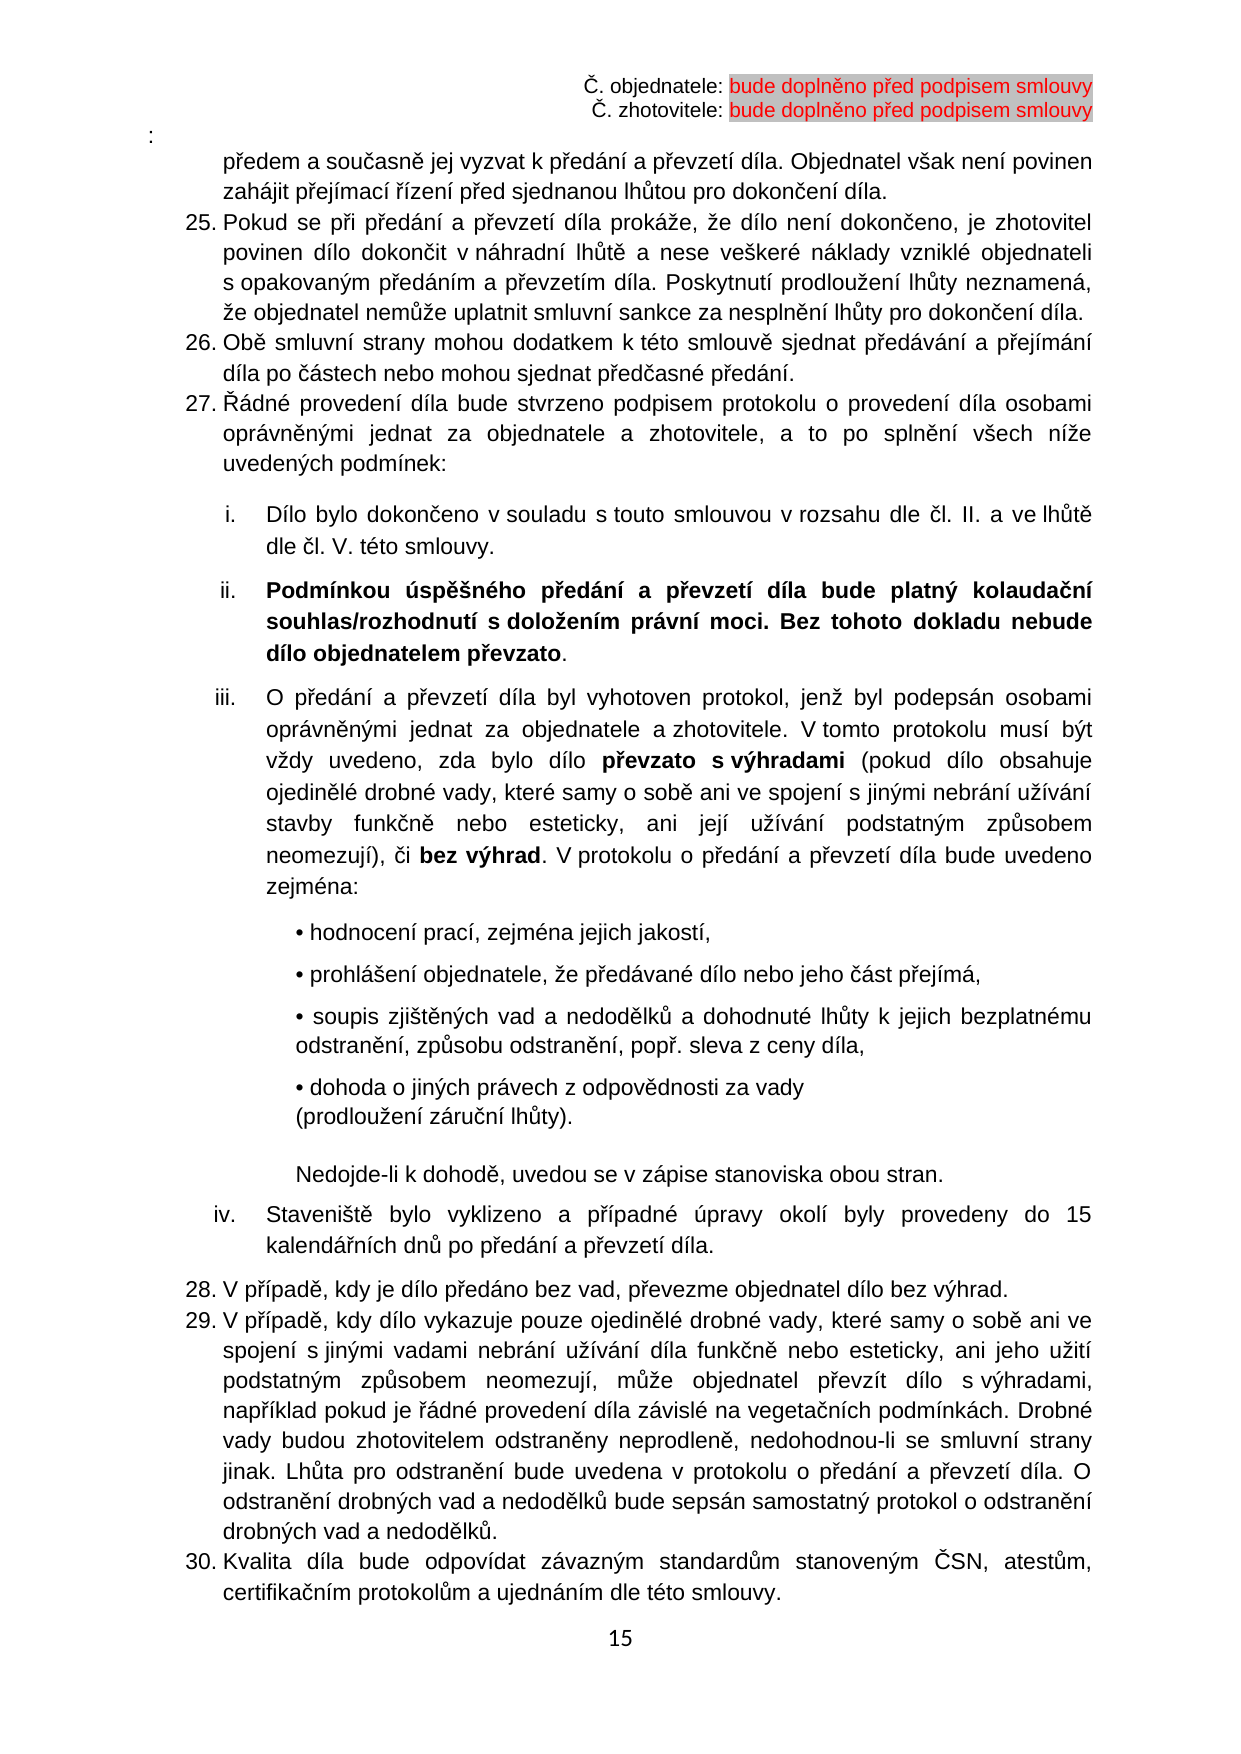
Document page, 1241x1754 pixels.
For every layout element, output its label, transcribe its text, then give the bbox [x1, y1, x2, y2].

text • soupis zjištěných vad a nedodělků a dohodnuté lhůty k jejich bezplatnému odstranění, způsobu odstranění, popř. sleva z ceny díla, [295, 1001, 1093, 1059]
list Obě smluvní strany mohou dodatkem k této smlouvě sjednat předávání a přejímání díla po částech nebo mohou sjednat předčasné předání. [185, 329, 1093, 386]
text Nedojde-li k dohodě, uvedou se v zápise stanoviska obou stran. [221, 1159, 1093, 1188]
text (prodloužení záruční lhůty). [221, 1101, 1093, 1130]
list V případě, kdy dílo vykazuje pouze ojedinělé drobné vady, které samy o sobě ani ve spojení s jinými vadami nebrání užívání díla funkčně nebo esteticky, ani jeho užití podstatným způsobem neomezují, může objednatel převzít dílo s výhradami, například pokud je řádné provedení díla závislé na vegetačních podmínkách. Drobné vady budou zhotovitelem odstraněny neprodleně, nedohodnou-li se smluvní strany jinak. Lhůta pro odstranění bude uvedena v protokolu o předání a převzetí díla. O odstranění drobných vad a nedodělků bude sepsán samostatný protokol o odstranění drobných vad a nedodělků. [185, 1307, 1093, 1544]
list Podmínkou úspěšného předání a převzetí díla bude platný kolaudační souhlas/rozhodnutí s doložením právní moci. Bez tohoto dokladu nebude dílo objednatelem převzato. [236, 577, 1093, 666]
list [185, 148, 1093, 204]
text • prohlášení objednatele, že předávané dílo nebo jeho část přejímá, [221, 959, 1093, 988]
text • hodnocení prací, zejména jejich jakostí, [221, 917, 1093, 947]
list O předání a převzetí díla byl vyhotoven protokol, jenž byl podepsán osobami oprávněnými jednat za objednatele a zhotovitele. V tomto protokolu musí být vždy uvedeno, zda bylo dílo převzato s výhradami (pokud dílo obsahuje ojedinělé drobné vady, které samy o sobě ani ve spojení s jinými nebrání užívání stavby funkčně nebo esteticky, ani její užívání podstatným způsobem neomezují), či bez výhrad. V protokolu o předání a převzetí díla bude uvedeno zejména: [236, 684, 1093, 900]
list Kvalita díla bude odpovídat závazným standardům stanoveným ČSN, atestům, certifikačním protokolům a ujednáním dle této smlouvy. [185, 1548, 1093, 1605]
list V případě, kdy je dílo předáno bez vad, převezme objednatel dílo bez výhrad. [185, 1276, 1093, 1303]
list Dílo bylo dokončeno v souladu s touto smlouvou v rozsahu dle čl. II. a ve lhůtě dle čl. V. této smlouvy. [236, 501, 1093, 559]
list Staveniště bylo vyklizeno a případné úpravy okolí byly provedeny do 15 kalendářních dnů po předání a převzetí díla. [236, 1201, 1093, 1259]
list Pokud se při předání a převzetí díla prokáže, že dílo není dokončeno, je zhotovitel povinen dílo dokončit v náhradní lhůtě a nese veškeré náklady vzniklé objednateli s opakovaným předáním a převzetím díla. Poskytnutí prodloužení lhůty neznamená, že objednatel nemůže uplatnit smluvní sankce za nesplnění lhůty pro dokončení díla. [185, 208, 1093, 325]
text • dohoda o jiných právech z odpovědnosti za vady [221, 1072, 1093, 1101]
list Řádné provedení díla bude stvrzeno podpisem protokolu o provedení díla osobami oprávněnými jednat za objednatele a zhotovitele, a to po splnění všech níže uvedených podmínek: [185, 390, 1093, 476]
